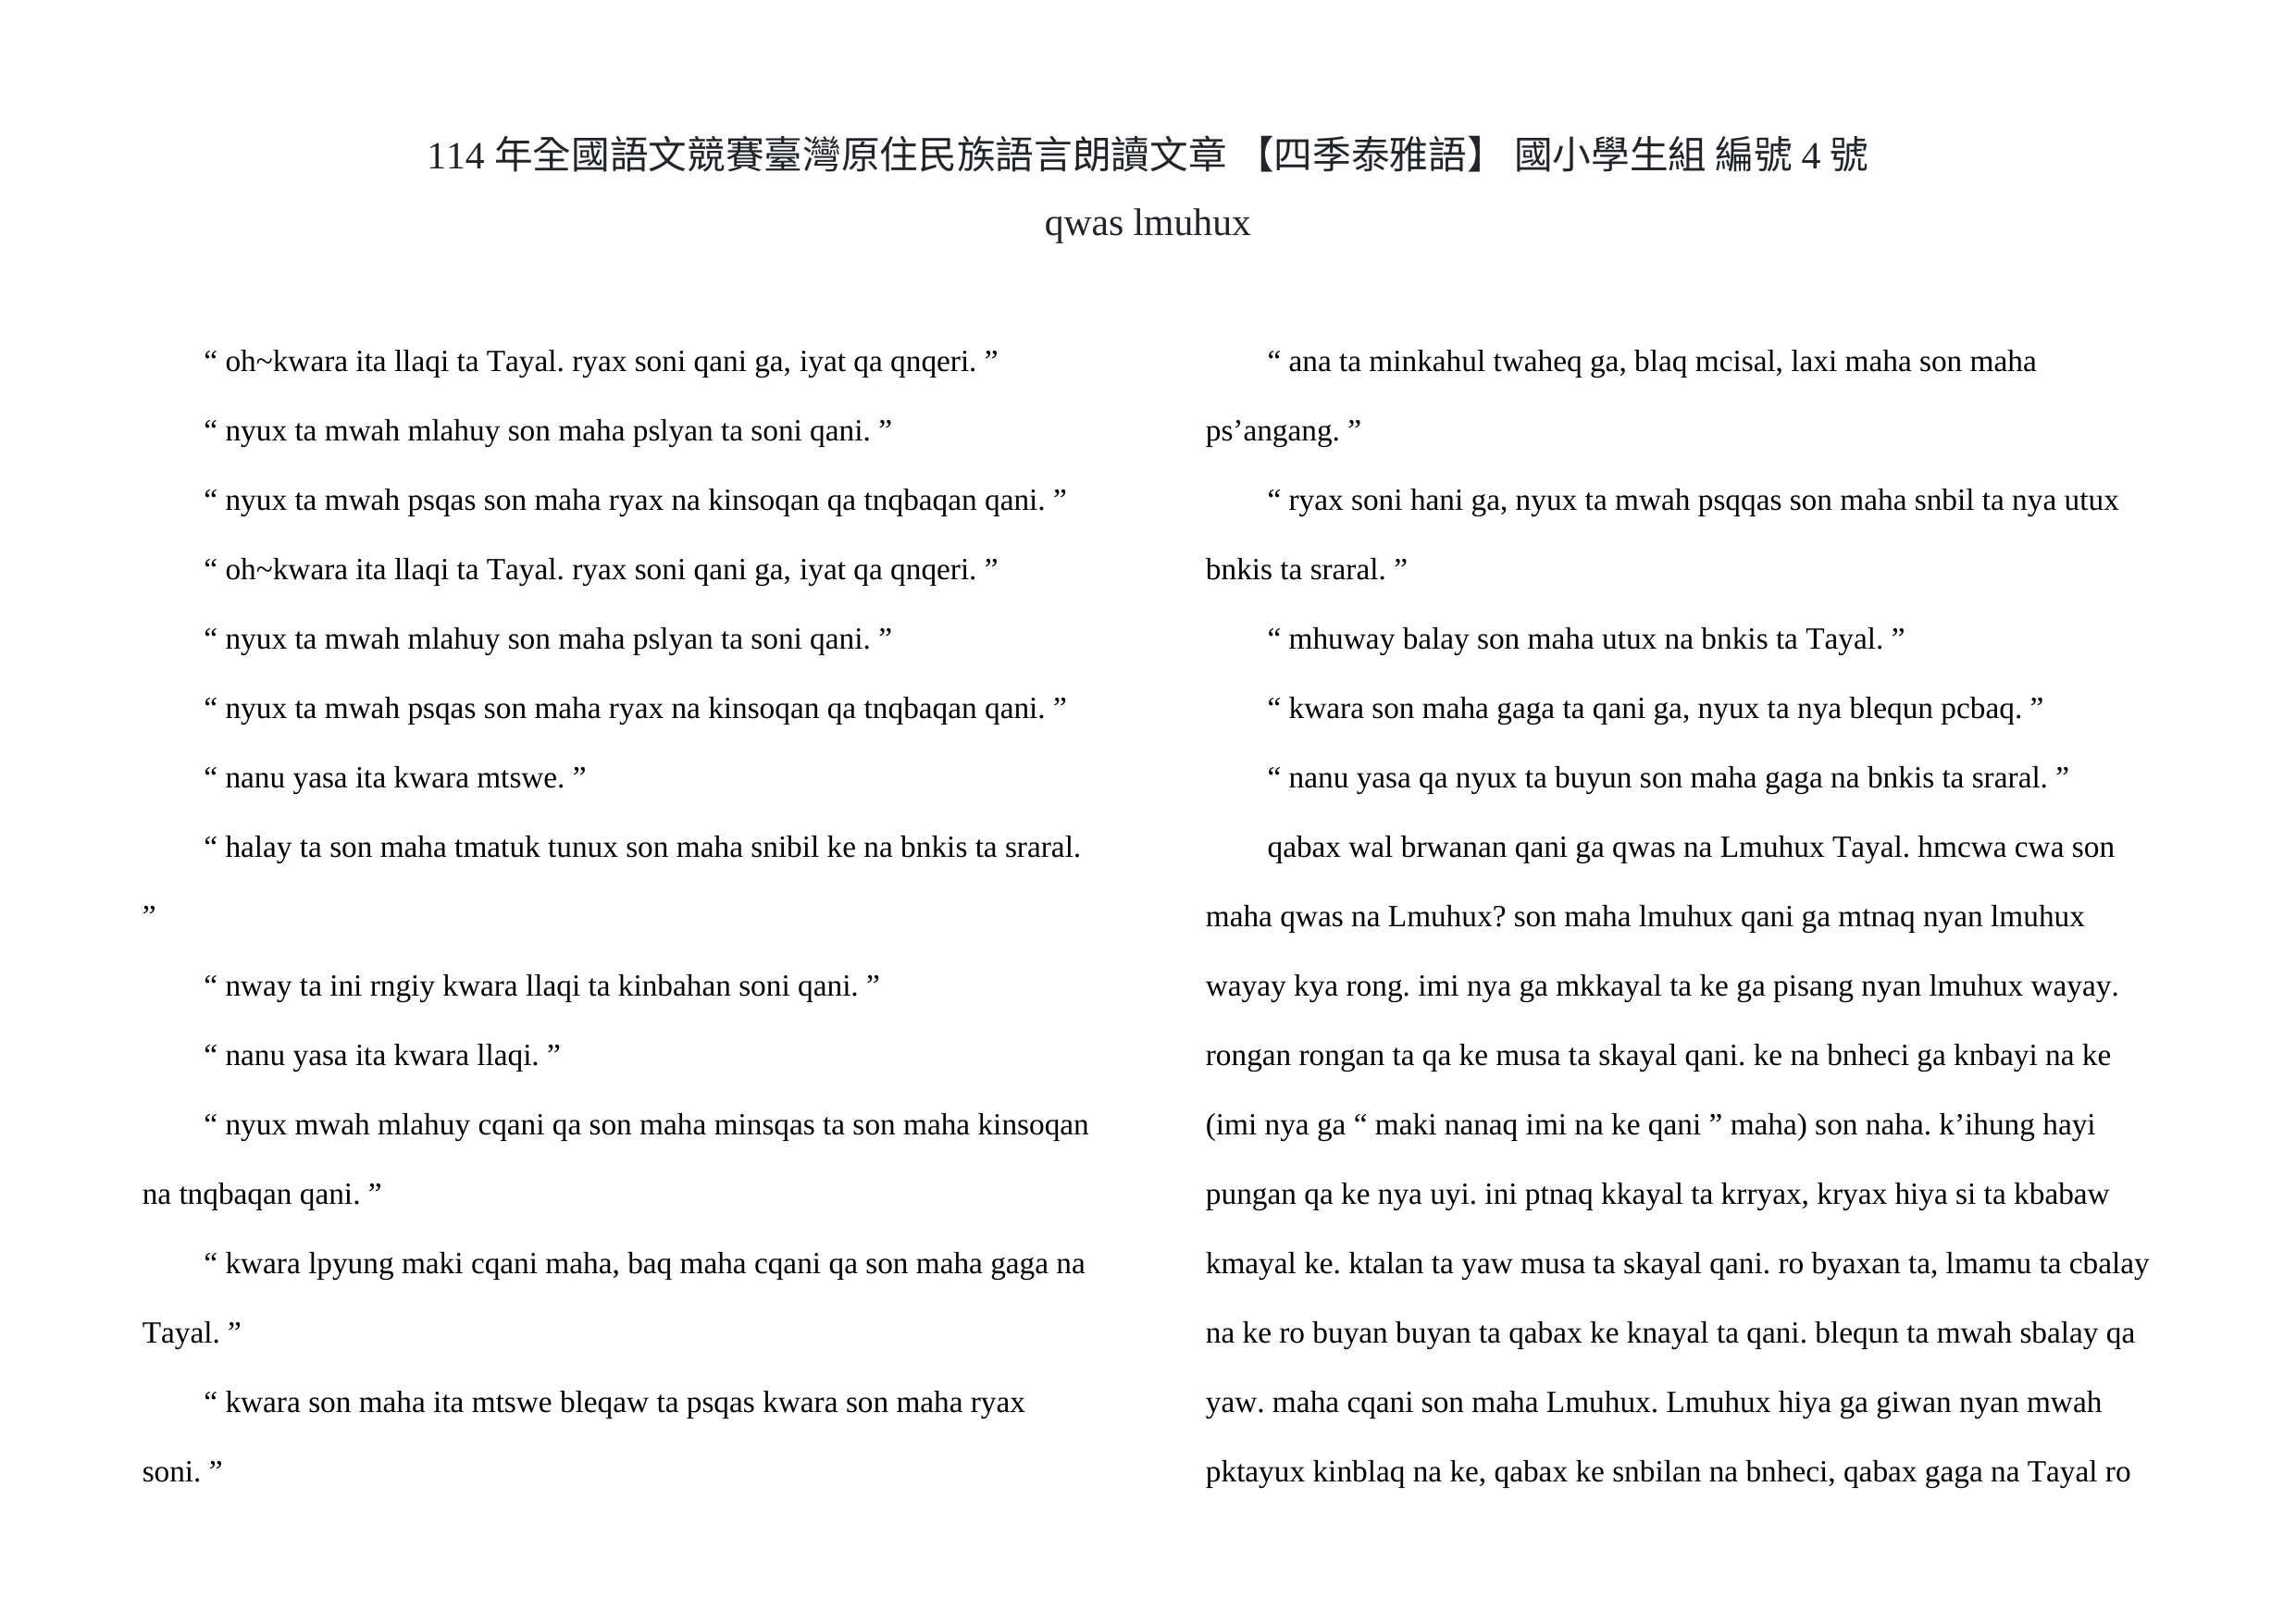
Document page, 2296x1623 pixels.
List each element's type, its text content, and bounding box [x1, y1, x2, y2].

text “ nyux ta mwah psqas son maha ryax na kinsoqan qa tnqbaqan qani. ” [142, 465, 1090, 534]
text “ halay ta son maha tmatuk tunux son maha snibil ke na bnkis ta sraral. ” [142, 812, 1090, 950]
text “ nanu yasa ita kwara llaqi. ” [142, 1020, 1090, 1089]
text “ nyux ta mwah psqas son maha ryax na kinsoqan qa tnqbaqan qani. ” [142, 673, 1090, 742]
text “ nyux mwah mlahuy cqani qa son maha minsqas ta son maha kinsoqan na tnqbaqan qani. ” [142, 1089, 1090, 1228]
text qwas lmuhux [142, 187, 2153, 256]
text “ nanu yasa qa nyux ta buyun son maha gaga na bnkis ta sraral. ” [1206, 742, 2153, 812]
text 114 年全國語文競賽臺灣原住民族語言朗讀文章 【四季泰雅語】 國小學生組 編號 4 號 [142, 118, 2153, 187]
text “ nway ta ini rngiy kwara llaqi ta kinbahan soni qani. ” [142, 950, 1090, 1020]
text “ oh~kwara ita llaqi ta Tayal. ryax soni qani ga, iyat qa qnqeri. ” [142, 534, 1090, 603]
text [1206, 812, 2153, 1505]
text “ nanu yasa ita kwara mtswe. ” [142, 742, 1090, 812]
text “ nyux ta mwah mlahuy son maha pslyan ta soni qani. ” [142, 603, 1090, 673]
text “ ryax soni hani ga, nyux ta mwah psqqas son maha snbil ta nya utux bnkis ta sraral. ” [1206, 465, 2153, 603]
text “ oh~kwara ita llaqi ta Tayal. ryax soni qani ga, iyat qa qnqeri. ” [142, 326, 1090, 395]
text “ nyux ta mwah mlahuy son maha pslyan ta soni qani. ” [142, 395, 1090, 465]
text “ kwara lpyung maki cqani maha, baq maha cqani qa son maha gaga na Tayal. ” [142, 1228, 1090, 1367]
text “ kwara son maha ita mtswe bleqaw ta psqas kwara son maha ryax soni. ” [142, 1367, 1090, 1505]
text “ mhuway balay son maha utux na bnkis ta Tayal. ” [1206, 603, 2153, 673]
text “ ana ta minkahul twaheq ga, blaq mcisal, laxi maha son maha ps’angang. ” [1206, 326, 2153, 465]
text “ kwara son maha gaga ta qani ga, nyux ta nya blequn pcbaq. ” [1206, 673, 2153, 742]
